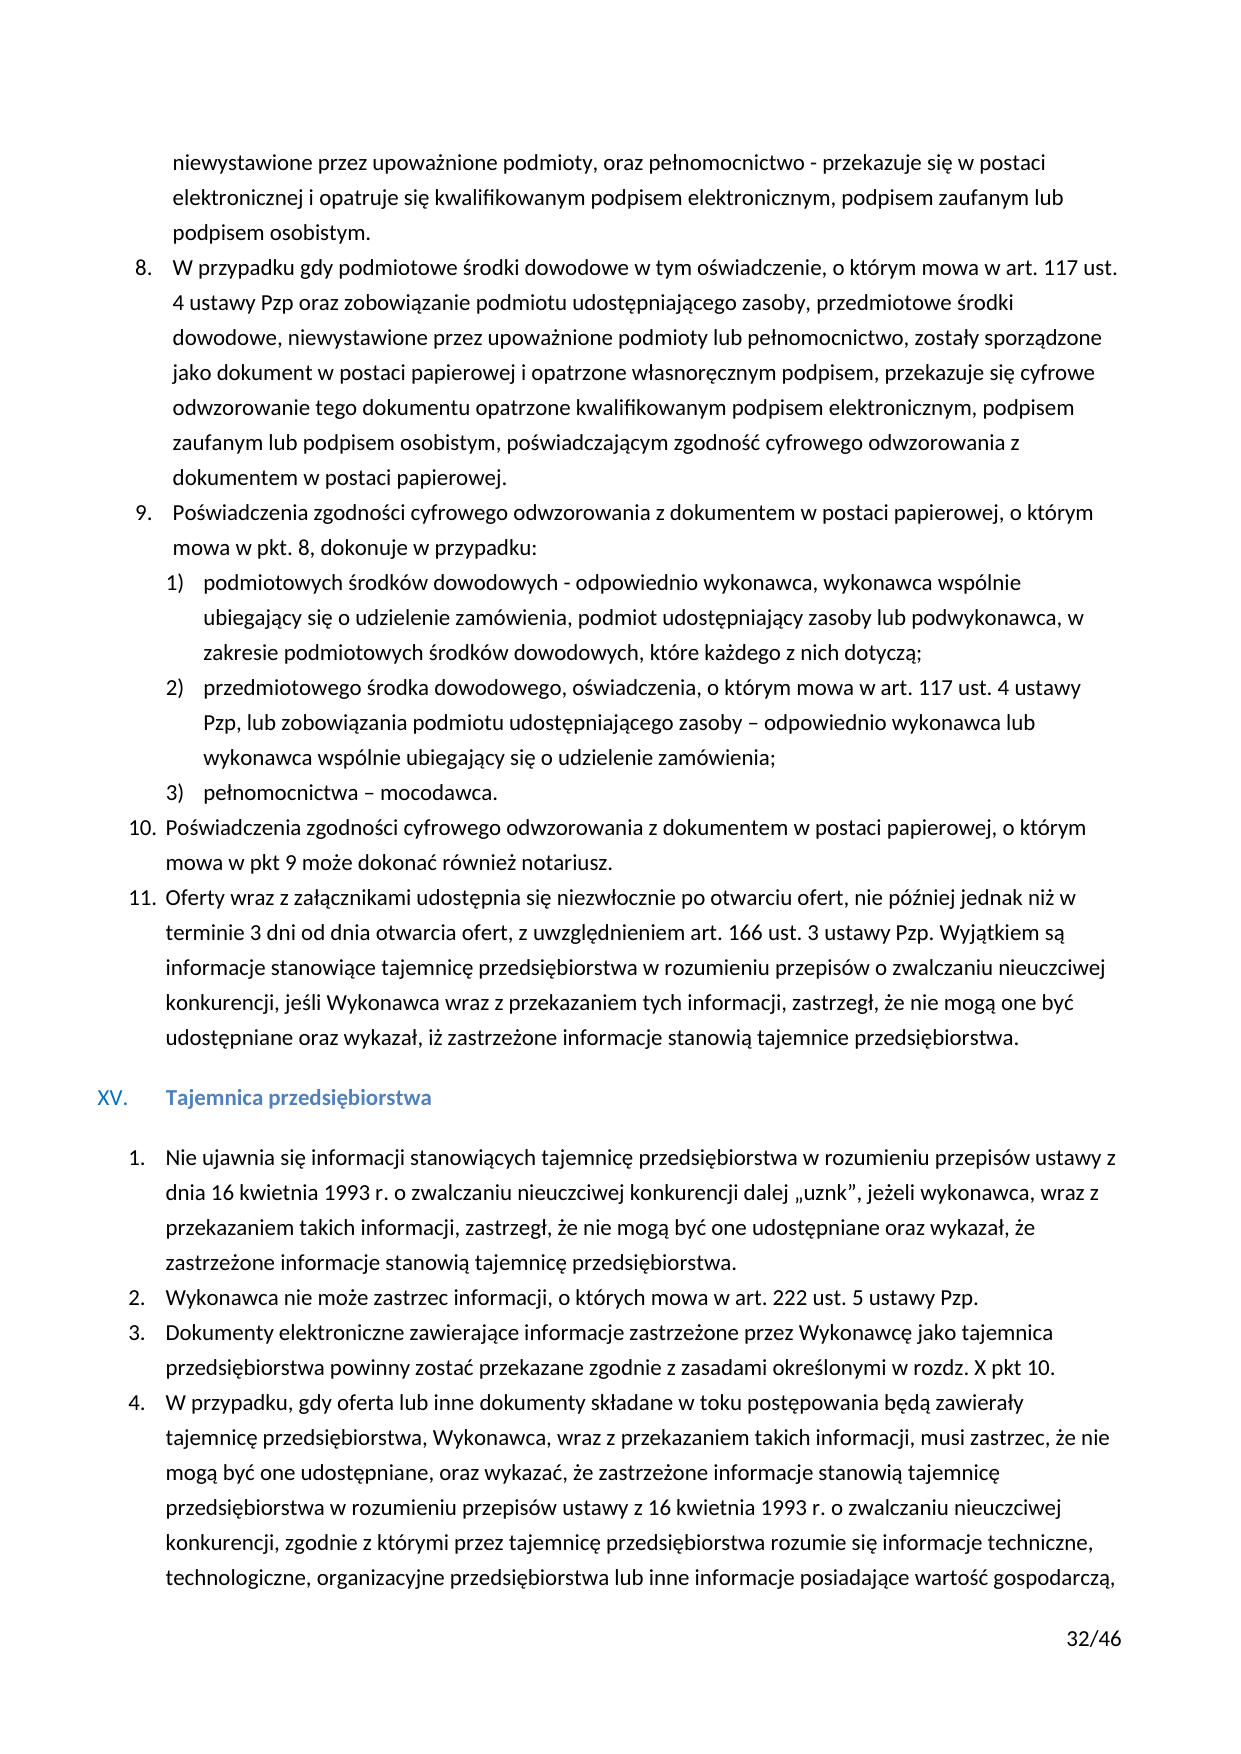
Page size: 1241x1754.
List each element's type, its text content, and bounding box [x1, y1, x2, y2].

list W przypadku gdy podmiotowe środki dowodowe w tym oświadczenie, o którym mowa w art. 117 ust. 4 ustawy Pzp oraz zobowiązanie podmiotu udostępniającego zasoby, przedmiotowe środki dowodowe, niewystawione przez upoważnione podmioty lub pełnomocnictwo, zostały sporządzone jako dokument w postaci papierowej i opatrzone własnoręcznym podpisem, przekazuje się cyfrowe odwzorowanie tego dokumentu opatrzone kwalifikowanym podpisem elektronicznym, podpisem zaufanym lub podpisem osobistym, poświadczającym zgodność cyfrowego odwzorowania z dokumentem w postaci papierowej. [135, 253, 1121, 491]
list pełnomocnictwa – mocodawca. [166, 778, 1121, 806]
list podmiotowych środków dowodowych - odpowiednio wykonawca, wykonawca wspólnie ubiegający się o udzielenie zamówienia, podmiot udostępniający zasoby lub podwykonawca, w zakresie podmiotowych środków dowodowych, które każdego z nich dotyczą; [166, 568, 1121, 666]
list Nie ujawnia się informacji stanowiących tajemnicę przedsiębiorstwa w rozumieniu przepisów ustawy z dnia 16 kwietnia 1993 r. o zwalczaniu nieuczciwej konkurencji dalej „uznk”, jeżeli wykonawca, wraz z przekazaniem takich informacji, zastrzegł, że nie mogą być one udostępniane oraz wykazał, że zastrzeżone informacje stanowią tajemnicę przedsiębiorstwa. [128, 1143, 1121, 1276]
list przedmiotowego środka dowodowego, oświadczenia, o którym mowa w art. 117 ust. 4 ustawy Pzp, lub zobowiązania podmiotu udostępniającego zasoby – odpowiednio wykonawca lub wykonawca wspólnie ubiegający się o udzielenie zamówienia; [166, 673, 1121, 771]
list Oferty wraz z załącznikami udostępnia się niezwłocznie po otwarciu ofert, nie później jednak niż w terminie 3 dni od dnia otwarcia ofert, z uwzględnieniem art. 166 ust. 3 ustawy Pzp. Wyjątkiem są informacje stanowiące tajemnicę przedsiębiorstwa w rozumieniu przepisów o zwalczaniu nieuczciwej konkurencji, jeśli Wykonawca wraz z przekazaniem tych informacji, zastrzegł, że nie mogą one być udostępniane oraz wykazał, iż zastrzeżone informacje stanowią tajemnice przedsiębiorstwa. [128, 883, 1121, 1051]
list Poświadczenia zgodności cyfrowego odwzorowania z dokumentem w postaci papierowej, o którym mowa w pkt 9 może dokonać również notariusz. [128, 813, 1121, 876]
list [128, 1388, 1121, 1591]
list Poświadczenia zgodności cyfrowego odwzorowania z dokumentem w postaci papierowej, o którym mowa w pkt. 8, dokonuje w przypadku: [135, 498, 1121, 561]
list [135, 148, 1121, 246]
list Dokumenty elektroniczne zawierające informacje zastrzeżone przez Wykonawcę jako tajemnica przedsiębiorstwa powinny zostać przekazane zgodnie z zasadami określonymi w rozdz. X pkt 10. [128, 1318, 1121, 1381]
list Wykonawca nie może zastrzec informacji, o których mowa w art. 222 ust. 5 ustawy Pzp. [128, 1283, 1121, 1311]
subtitle Tajemnica przedsiębiorstwa [128, 1083, 1121, 1111]
